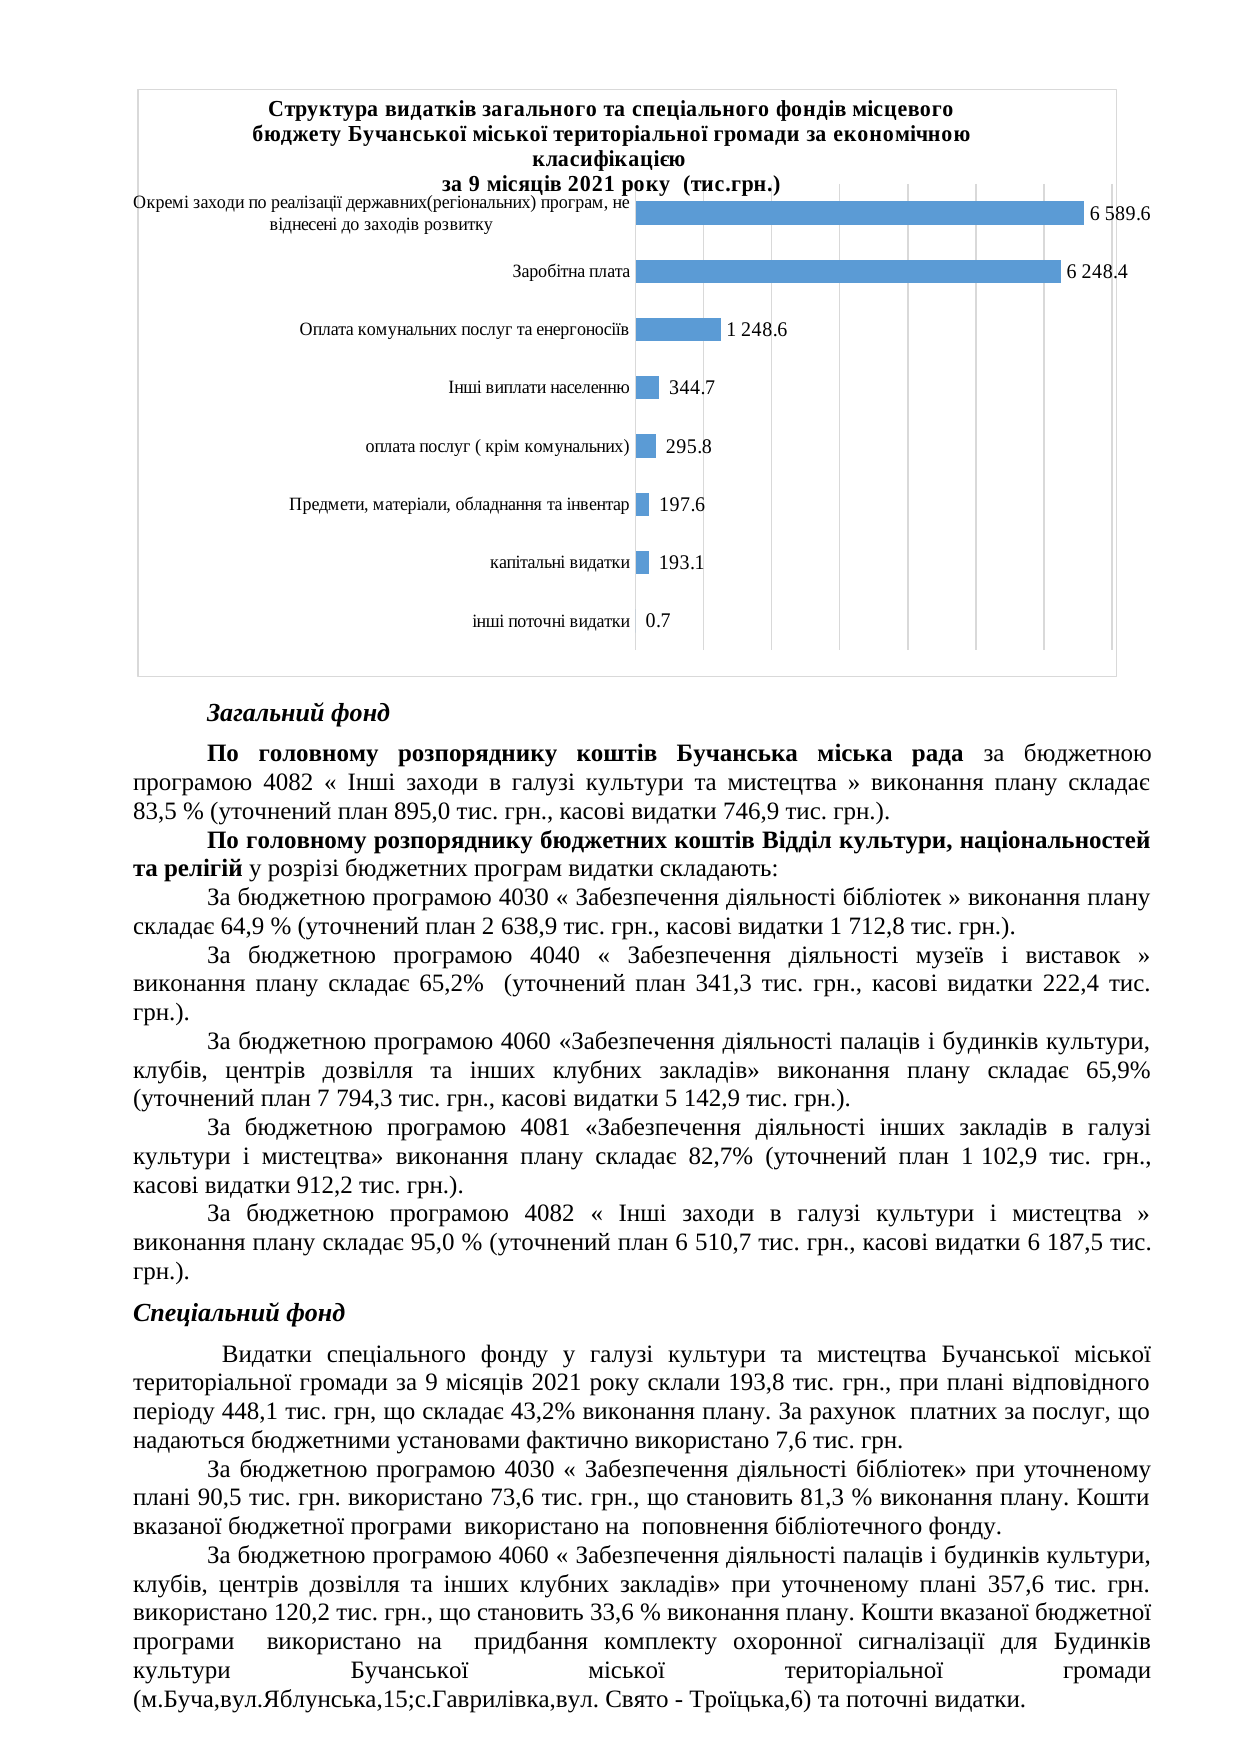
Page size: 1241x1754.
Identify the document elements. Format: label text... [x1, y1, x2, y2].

text За бюджетною програмою 4030 « Забезпечення діяльності бібліотек » виконання плану складає 64,9 % (уточнений план 2 638,9 тис. грн., касові видатки 1 712,8 тис. грн.). [133, 882, 1152, 940]
text За бюджетною програмою 4060 « Забезпечення діяльності палаців i будинків культури, клубів, центрів дозвілля та інших клубних закладів» при уточненому плані 357,6 тис. грн. використано 120,2 тис. грн., що становить 33,6 % виконання плану. Кошти вказаної бюджетної програми використано на придбання комплекту охоронної сигналізації для Будинків культури Бучанської міської територіальної громади (м.Буча,вул.Яблунська,15;с.Гаврилівка,вул. Свято - Троїцька,6) та поточні видатки. [133, 1540, 1152, 1712]
text За бюджетною програмою 4040 « Забезпечення діяльності музеїв і виставок » виконання плану складає 65,2% (уточнений план 341,3 тис. грн., касові видатки 222,4 тис. грн.). [133, 940, 1152, 1026]
text За бюджетною програмою 4030 « Забезпечення діяльності бібліотек» при уточненому плані 90,5 тис. грн. використано 73,6 тис. грн., що становить 81,3 % виконання плану. Кошти вказаної бюджетної програми використано на поповнення бібліотечного фонду. [133, 1454, 1152, 1540]
text За бюджетною програмою 4081 «Забезпечення діяльності інших закладів в галузі культури і мистецтва» виконання плану складає 82,7% (уточнений план 1 102,9 тис. грн., касові видатки 912,2 тис. грн.). [133, 1112, 1152, 1198]
text За бюджетною програмою 4082 « Інші заходи в галузі культури і мистецтва » виконання плану складає 95,0 % (уточнений план 6 510,7 тис. грн., касові видатки 6 187,5 тис. грн.). [133, 1198, 1152, 1285]
text Загальний фонд [133, 697, 1152, 727]
text За бюджетною програмою 4060 «Забезпечення діяльності палаців і будинків культури, клубів, центрів дозвілля та інших клубних закладів» виконання плану складає 65,9% (уточнений план 7 794,3 тис. грн., касові видатки 5 142,9 тис. грн.). [133, 1026, 1152, 1112]
text Спеціальний фонд [133, 1297, 1152, 1327]
text По головному розпоряднику коштів Бучанська міська рада за бюджетною програмою 4082 « Інші заходи в галузі культури та мистецтва » виконання плану складає 83,5 % (уточнений план 895,0 тис. грн., касові видатки 746,9 тис. грн.). [133, 738, 1152, 825]
text По головному розпоряднику бюджетних коштів Відділ культури, національностей та релігій у розрізі бюджетних програм видатки складають: [133, 825, 1152, 882]
text Видатки спеціального фонду у галузі культури та мистецтва Бучанської міської територіальної громади за 9 місяців 2021 року склали 193,8 тис. грн., при плані відповідного періоду 448,1 тис. грн, що складає 43,2% виконання плану. За рахунок платних за послуг, що надаються бюджетними установами фактично використано 7,6 тис. грн. [133, 1339, 1152, 1454]
